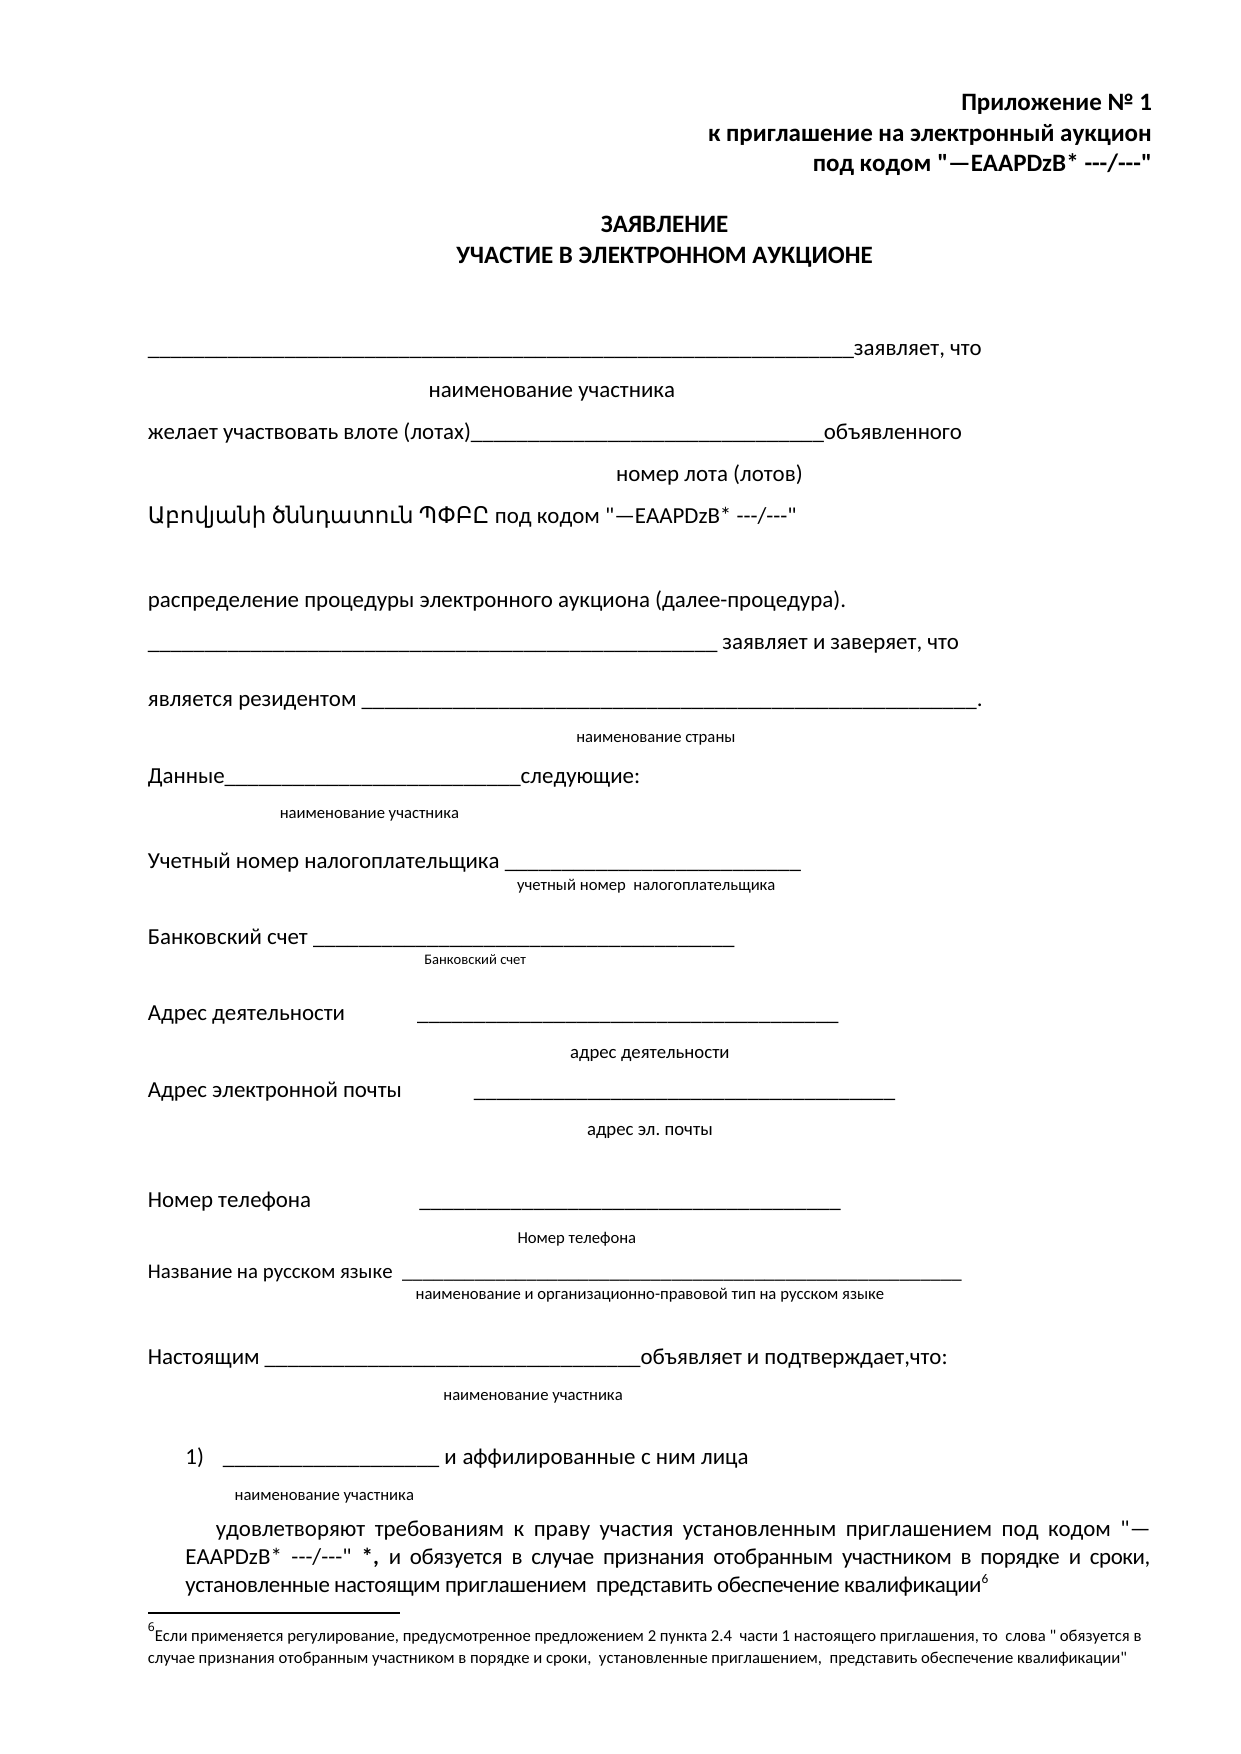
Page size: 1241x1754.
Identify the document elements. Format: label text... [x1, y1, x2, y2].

text Банковский счет _____________________________________ [148, 922, 1152, 950]
text номер лота (лотов) [606, 459, 1152, 487]
text является резидентом ______________________________________________________. [148, 684, 1152, 713]
text наименование участника [428, 375, 1152, 403]
text ______________________________________________________________заявляет, что [148, 333, 1152, 361]
text желает участвовать влоте (лотах)_______________________________объявленного [148, 417, 1152, 445]
text под кодом "—EAAPDzB* ---/---" [177, 147, 1152, 178]
text Адрес электронной почты _____________________________________ [148, 1075, 1152, 1103]
text Учетный номер налогоплательщика __________________________ [148, 846, 1152, 874]
text Номер телефона [517, 1227, 1152, 1248]
text Աբովյանի ծննդատուն ՊՓԲԸ под кодом "—EAAPDzB* ---/---" [148, 501, 1152, 529]
text наименование страны [576, 727, 1152, 747]
text наименование участника [148, 803, 1152, 823]
text наименование участника [148, 1484, 1152, 1504]
text учетный номер налогоплательщика [148, 874, 1152, 894]
text наименование и организационно-правовой тип на русском языке [148, 1283, 1152, 1304]
text адрес деятельности [148, 1040, 1152, 1063]
text к приглашение на электронный аукцион [177, 117, 1152, 147]
text наименование участника [443, 1384, 1152, 1404]
text распределение процедуры электронного аукциона (далее-процедура). [148, 585, 1152, 613]
text ЗАЯВЛЕНИЕ [177, 208, 1152, 239]
text __________________________________________________ заявляет и заверяет, что [148, 627, 1152, 655]
text Приложение № 1 [148, 86, 1152, 117]
text Номер телефона _____________________________________ [148, 1186, 1152, 1213]
text Данные__________________________следующие: [148, 761, 1152, 789]
text Адрес деятельности _____________________________________ [148, 998, 1152, 1026]
text Название на русском языке ______________________________________________________ [148, 1258, 1152, 1283]
text Банковский счет [148, 950, 1152, 968]
text адрес эл. почты [148, 1117, 1152, 1140]
text Настоящим _________________________________объявляет и подтверждает,что: [148, 1342, 1152, 1370]
text удовлетворяют требованиям к праву участия установленным приглашением под кодом "—EAAPDzB* ---/---" *, и обязуется в случае признания отобранным участником в порядке и сроки, установленные настоящим приглашением представить обеспечение квалификации [185, 1514, 1152, 1598]
text УЧАСТИЕ В ЭЛЕКТРОННОМ АУКЦИОНЕ [177, 239, 1152, 269]
list ___________________ и аффилированные с ним лица [185, 1442, 1152, 1470]
